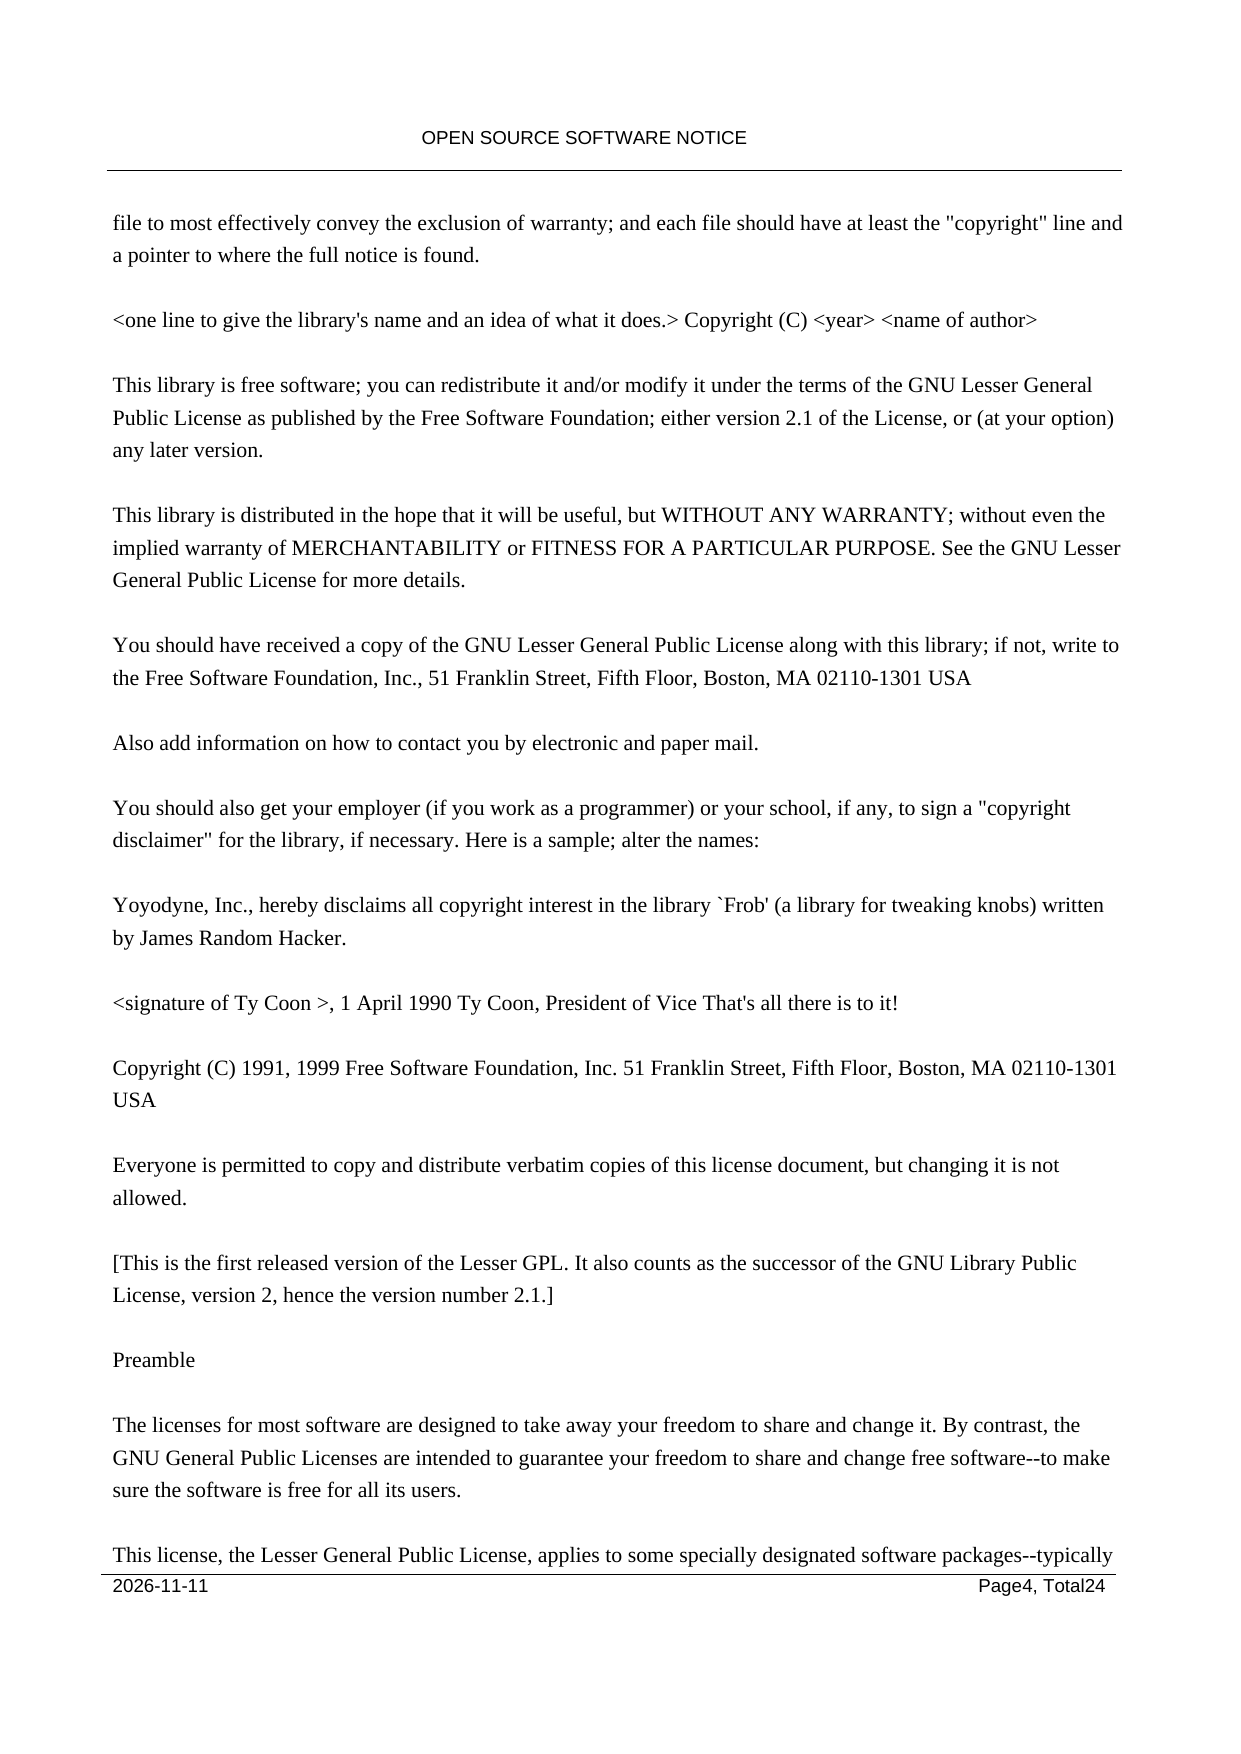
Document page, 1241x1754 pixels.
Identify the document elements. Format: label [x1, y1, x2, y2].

text [112, 206, 1128, 1571]
